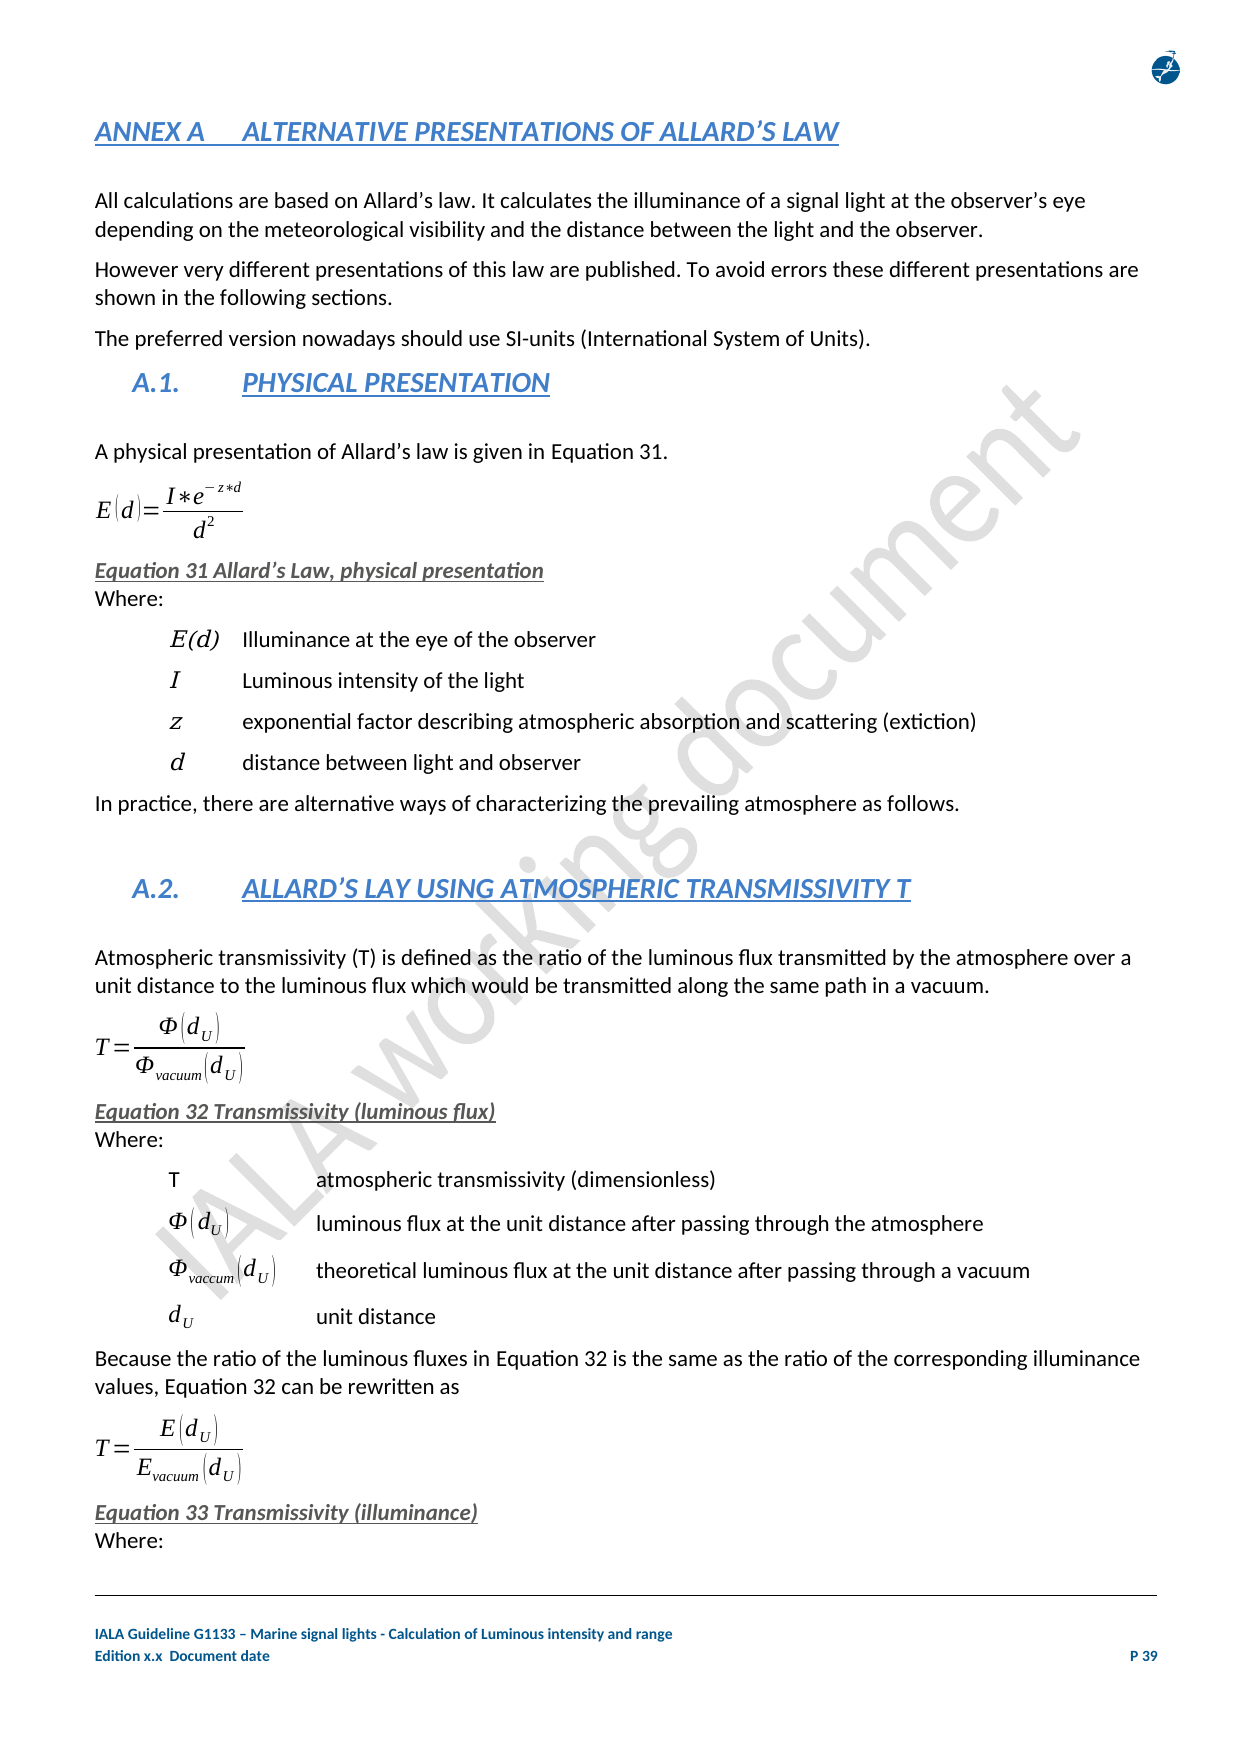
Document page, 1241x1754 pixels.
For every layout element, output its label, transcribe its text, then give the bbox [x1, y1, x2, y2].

list Physical presentation [132, 364, 1157, 400]
text Where: [94, 1527, 1157, 1554]
text All calculations are based on Allard’s law. It calculates the illuminance of a signal light at the observer’s eye depending on the meteorological visibility and the distance between the light and the observer. [94, 187, 1157, 243]
picture [1120, 0, 1239, 119]
text Where: [94, 584, 1157, 612]
text E(d) Illuminance at the eye of the observer [94, 625, 1157, 653]
text luminous flux at the unit distance after passing through the atmosphere [94, 1206, 1157, 1241]
text However very different presentations of this law are published. To avoid errors these different presentations are shown in the following sections. [94, 255, 1157, 311]
text In practice, there are alternative ways of characterizing the prevailing atmosphere as follows. [94, 789, 1157, 817]
text I Luminous intensity of the light [94, 666, 1157, 694]
text z exponential factor describing atmospheric absorption and scattering (extiction) [94, 707, 1157, 735]
text d distance between light and observer [94, 748, 1157, 776]
text Where: [94, 1125, 1157, 1153]
text The preferred version nowadays should use SI-units (International System of Units). [94, 324, 1157, 352]
text Atmospheric transmissivity (T) is defined as the ratio of the luminous flux transmitted by the atmosphere over a unit distance to the luminous flux which would be transmitted along the same path in a vacuum. [94, 943, 1157, 999]
text Alternative Presentations of Allard’s Law [94, 113, 1157, 149]
text theoretical luminous flux at the unit distance after passing through a vacuum [94, 1253, 1157, 1288]
list Allard’s lay using atmospheric transmissivity T [132, 870, 1157, 905]
text unit distance [94, 1301, 1157, 1332]
text T atmospheric transmissivity (dimensionless) [94, 1166, 1157, 1194]
